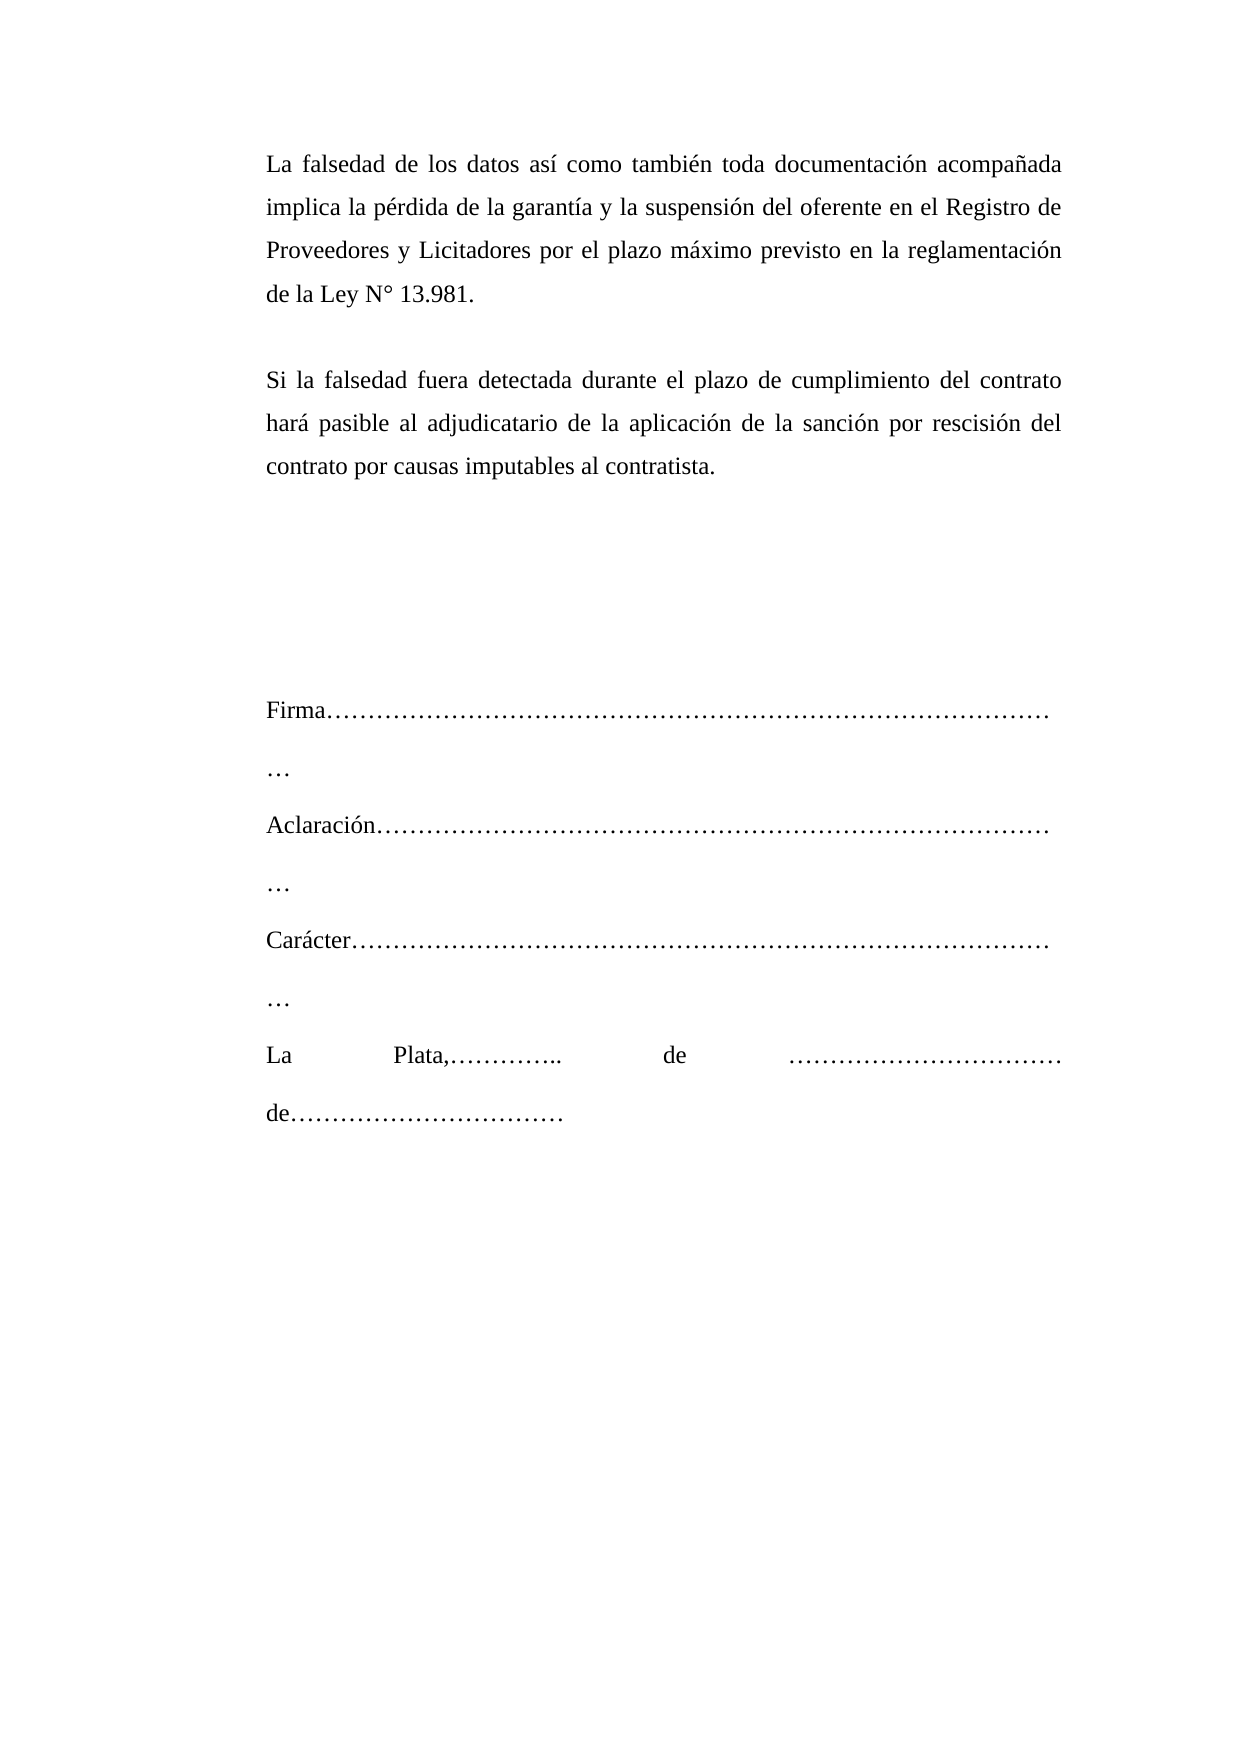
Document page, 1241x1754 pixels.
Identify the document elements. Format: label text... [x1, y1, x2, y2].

text Firma……………………………………………………………………………… [266, 696, 1063, 782]
text La Plata,………….. de ……………………………de…………………………… [266, 1041, 1063, 1127]
text Aclaración………………………………………………………………………… [266, 811, 1063, 897]
text Si la falsedad fuera detectada durante el plazo de cumplimiento del contrato hará pasible al adjudicatario de la aplicación de la sanción por rescisión del contrato por causas imputables al contratista. [266, 365, 1063, 480]
text Carácter…………………………………………………………………………… [266, 926, 1063, 1012]
text La falsedad de los datos así como también toda documentación acompañada implica la pérdida de la garantía y la suspensión del oferente en el Registro de Proveedores y Licitadores por el plazo máximo previsto en la reglamentación de la Ley N° 13.981. [266, 149, 1063, 307]
